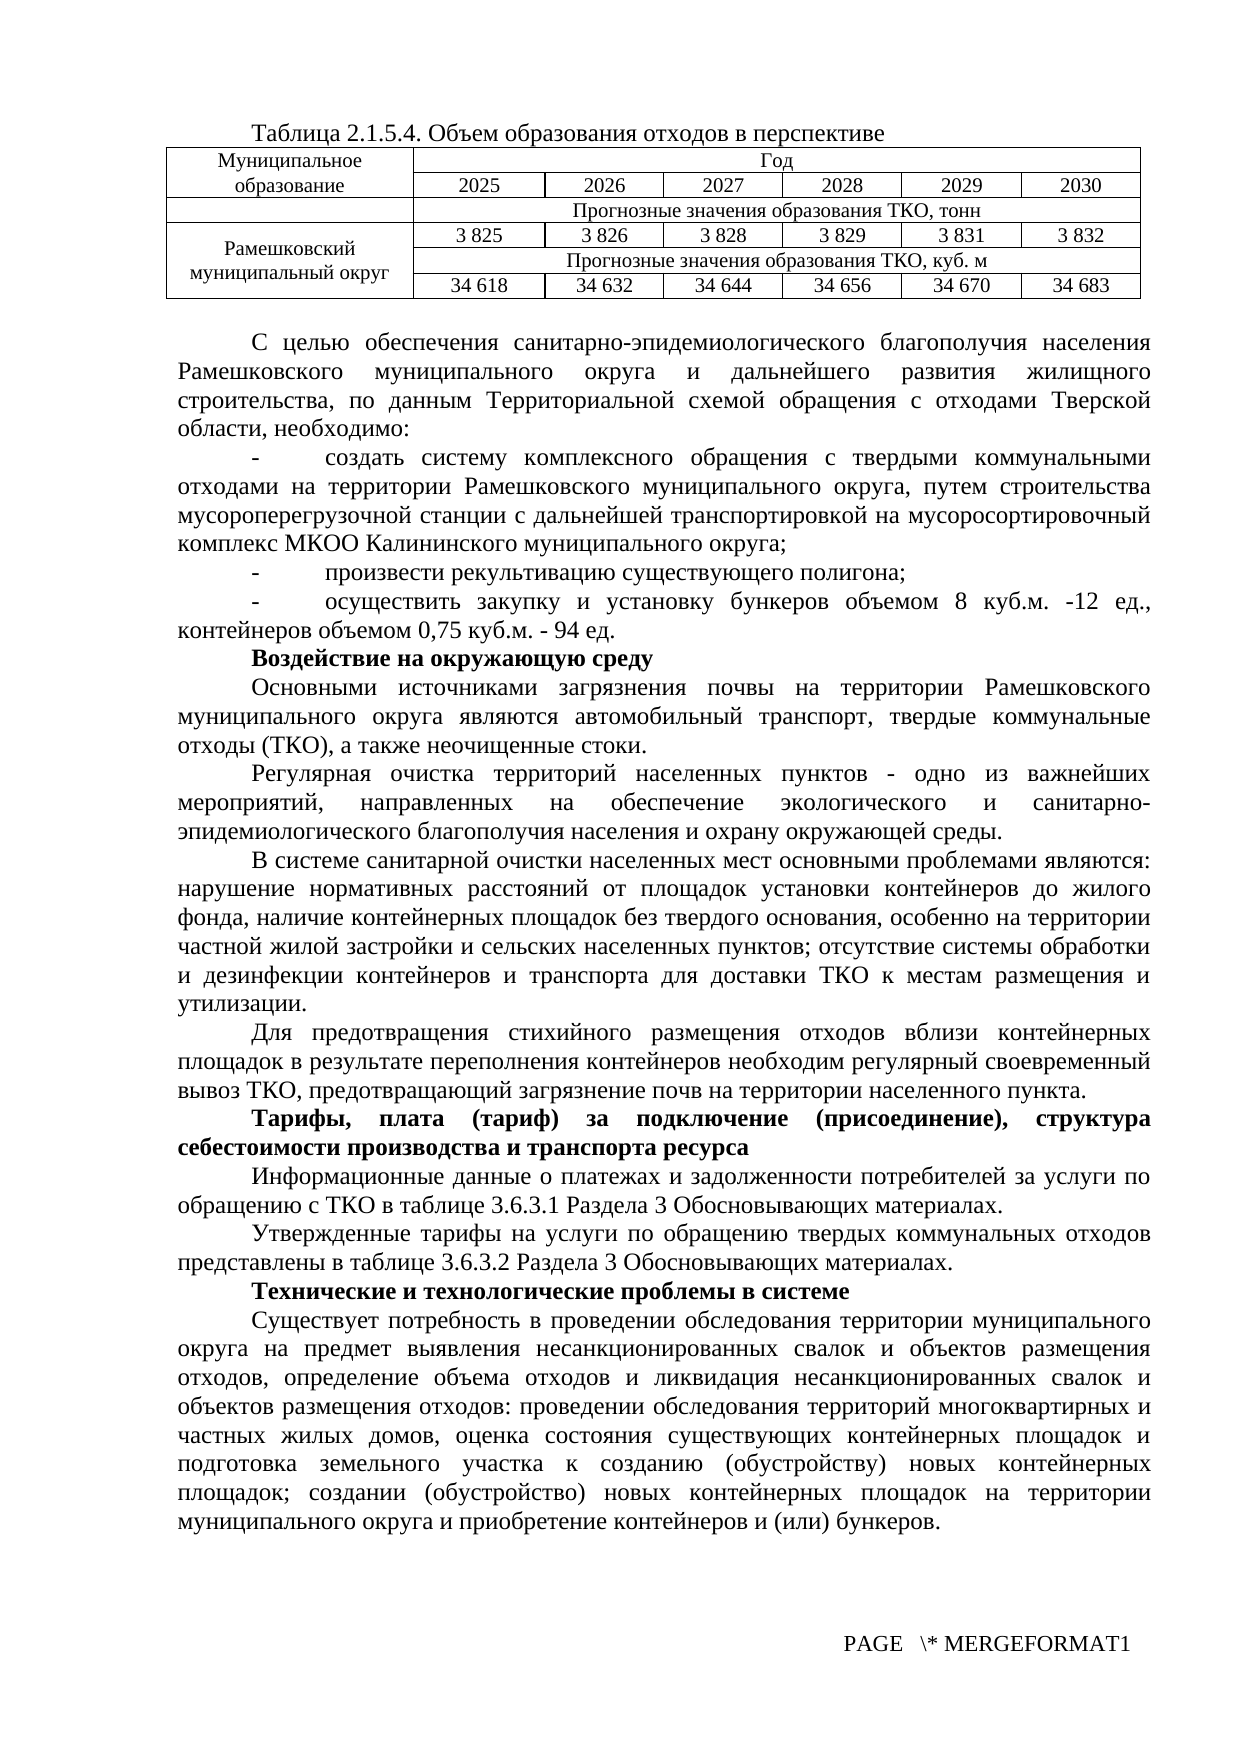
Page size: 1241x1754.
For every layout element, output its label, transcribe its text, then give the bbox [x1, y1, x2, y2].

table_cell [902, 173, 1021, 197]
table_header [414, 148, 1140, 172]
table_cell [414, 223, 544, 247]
text Информационные данные о платежах и задолженности потребителей за услуги по обращению с ТКО в таблице 3.6.3.1 Раздела 3 Обосновывающих материалах. [177, 1161, 1152, 1218]
text - создать систему комплексного обращения с твердыми коммунальными отходами на территории Рамешковского муниципального округа, путем строительства мусороперегрузочной станции с дальнейшей транспортировкой на мусоросортировочный комплекс МКОО Калининского муниципального округа; [177, 442, 1152, 557]
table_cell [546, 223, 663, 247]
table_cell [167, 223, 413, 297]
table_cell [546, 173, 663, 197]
text - осуществить закупку и установку бункеров объемом 8 куб.м. -12 ед., контейнеров объемом 0,75 куб.м. - 94 ед. [177, 586, 1152, 643]
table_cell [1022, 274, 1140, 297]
text В системе санитарной очистки населенных мест основными проблемами являются: нарушение нормативных расстояний от площадок установки контейнеров до жилого фонда, наличие контейнерных площадок без твердого основания, особенно на территории частной жилой застройки и сельских населенных пунктов; отсутствие системы обработки и дезинфекции контейнеров и транспорта для доставки ТКО к местам размещения и утилизации. [177, 845, 1152, 1017]
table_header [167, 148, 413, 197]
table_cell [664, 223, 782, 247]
text Регулярная очистка территорий населенных пунктов - одно из важнейших мероприятий, направленных на обеспечение экологического и санитарно-эпидемиологического благополучия населения и охрану окружающей среды. [177, 758, 1152, 845]
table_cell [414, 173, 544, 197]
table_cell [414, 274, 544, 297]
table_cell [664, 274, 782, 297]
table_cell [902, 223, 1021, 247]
text Утвержденные тарифы на услуги по обращению твердых коммунальных отходов представлены в таблице 3.6.3.2 Раздела 3 Обосновывающих материалах. [177, 1218, 1152, 1276]
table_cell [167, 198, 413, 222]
text Технические и технологические проблемы в системе [177, 1276, 1152, 1305]
text - произвести рекультивацию существующего полигона; [177, 557, 1152, 586]
text Воздействие на окружающую среду [177, 643, 1152, 672]
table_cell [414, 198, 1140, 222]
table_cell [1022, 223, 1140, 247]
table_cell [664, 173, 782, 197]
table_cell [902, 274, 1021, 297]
text Таблица 2.1.5.4. Объем образования отходов в перспективе [177, 118, 1152, 147]
text Для предотвращения стихийного размещения отходов вблизи контейнерных площадок в результате переполнения контейнеров необходим регулярный своевременный вывоз ТКО, предотвращающий загрязнение почв на территории населенного пункта. [177, 1017, 1152, 1103]
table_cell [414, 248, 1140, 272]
text С целью обеспечения санитарно-эпидемиологического благополучия населения Рамешковского муниципального округа и дальнейшего развития жилищного строительства, по данным Территориальной схемой обращения с отходами Тверской области, необходимо: [177, 327, 1152, 442]
text Существует потребность в проведении обследования территории муниципального округа на предмет выявления несанкционированных свалок и объектов размещения отходов, определение объема отходов и ликвидация несанкционированных свалок и объектов размещения отходов: проведении обследования территорий многоквартирных и частных жилых домов, оценка состояния существующих контейнерных площадок и подготовка земельного участка к созданию (обустройству) новых контейнерных площадок; создании (обустройство) новых контейнерных площадок на территории муниципального округа и приобретение контейнеров и (или) бункеров. [177, 1305, 1152, 1535]
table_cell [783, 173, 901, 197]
text Тарифы, плата (тариф) за подключение (присоединение), структура себестоимости производства и транспорта ресурса [177, 1103, 1152, 1161]
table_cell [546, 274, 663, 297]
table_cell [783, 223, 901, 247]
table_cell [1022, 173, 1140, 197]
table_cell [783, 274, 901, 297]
text Основными источниками загрязнения почвы на территории Рамешковского муниципального округа являются автомобильный транспорт, твердые коммунальные отходы (ТКО), а также неочищенные стоки. [177, 672, 1152, 758]
